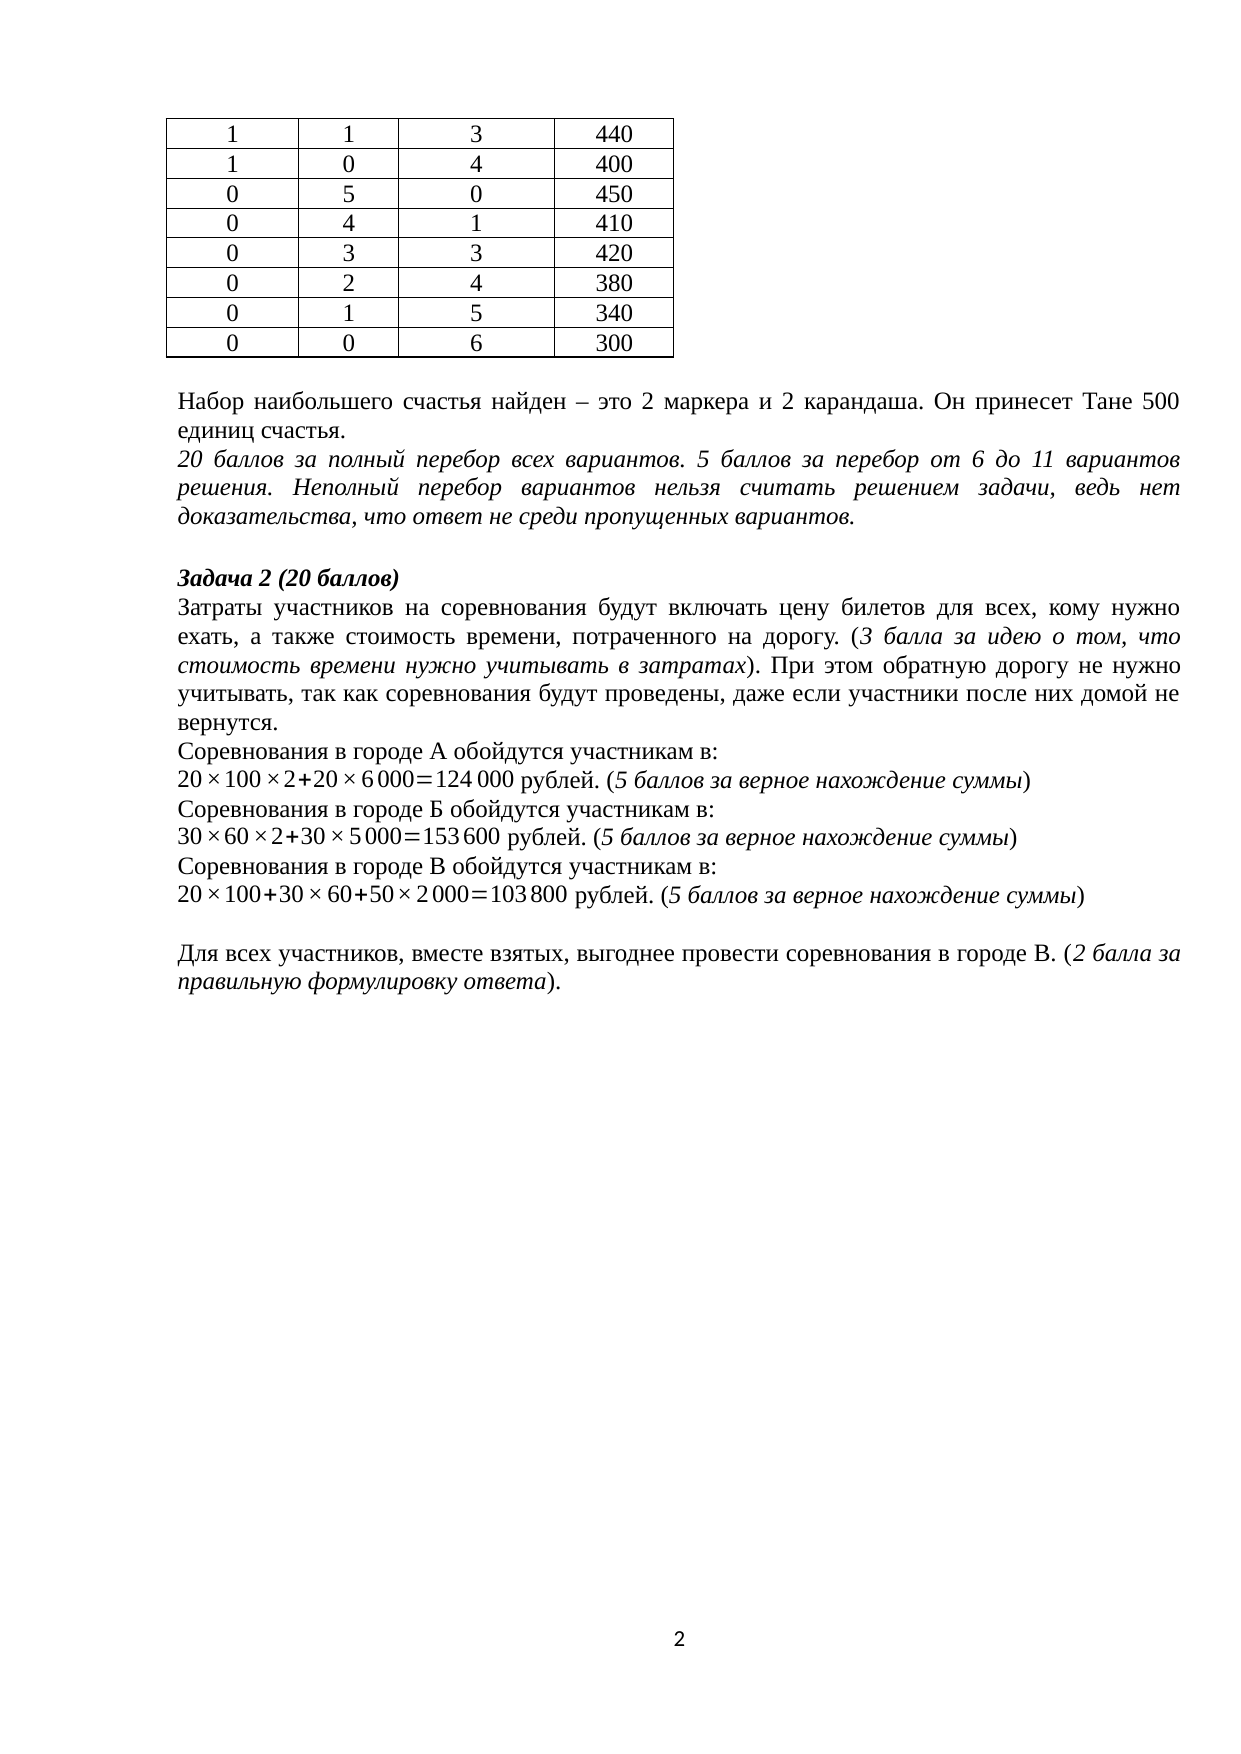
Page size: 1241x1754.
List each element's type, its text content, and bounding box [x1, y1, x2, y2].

table_cell 4 [399, 149, 554, 178]
table_cell 0 [299, 328, 398, 356]
text 20 баллов за полный перебор всех вариантов. 5 баллов за перебор от 6 до 11 вариантов решения. Неполный перебор вариантов нельзя считать решением задачи, ведь нет доказательства, что ответ не среди пропущенных вариантов. [177, 444, 1181, 530]
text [177, 386, 1181, 444]
text Для всех участников, вместе взятых, выгоднее провести соревнования в городе В. (2 балла за правильную формулировку ответа). [177, 938, 1181, 995]
table_cell 1 [399, 209, 554, 237]
table_cell 3 [399, 238, 554, 267]
text рублей. (5 баллов за верное нахождение суммы) [177, 880, 1181, 909]
table_cell 410 [555, 209, 673, 237]
text Соревнования в городе А обойдутся участникам в: [177, 736, 1181, 765]
table_cell 340 [555, 298, 673, 327]
text Задача 2 (20 баллов) [177, 563, 1181, 592]
table_cell 1 [299, 298, 398, 327]
text рублей. (5 баллов за верное нахождение суммы) [177, 765, 1181, 794]
table_cell 0 [167, 209, 298, 237]
table_cell 400 [555, 149, 673, 178]
table_cell 3 [299, 238, 398, 267]
table_cell 440 [555, 119, 673, 148]
table_cell 4 [299, 209, 398, 237]
table_cell 0 [299, 149, 398, 178]
table_cell 0 [399, 179, 554, 207]
table_cell 5 [399, 298, 554, 327]
text Затраты участников на соревнования будут включать цену билетов для всех, кому нужно ехать, а также стоимость времени, потраченного на дорогу. (3 балла за идею о том, что стоимость времени нужно учитывать в затратах). При этом обратную дорогу не нужно учитывать, так как соревнования будут проведены, даже если участники после них домой не вернутся. [177, 592, 1181, 736]
table_cell 450 [555, 179, 673, 207]
text рублей. (5 баллов за верное нахождение суммы) [177, 822, 1181, 851]
table_cell 0 [167, 298, 298, 327]
table_cell 0 [167, 179, 298, 207]
text Соревнования в городе Б обойдутся участникам в: [177, 794, 1181, 822]
table_cell 4 [399, 268, 554, 297]
table_cell 420 [555, 238, 673, 267]
table_cell 1 [167, 149, 298, 178]
table_cell 3 [399, 119, 554, 148]
table_cell 0 [167, 328, 298, 356]
text Соревнования в городе В обойдутся участникам в: [177, 851, 1181, 880]
table_cell 1 [167, 119, 298, 148]
table_cell 1 [299, 119, 398, 148]
table_cell 300 [555, 328, 673, 356]
table_cell 0 [167, 238, 298, 267]
table_cell 2 [299, 268, 398, 297]
table_cell 0 [167, 268, 298, 297]
table_cell 5 [299, 179, 398, 207]
table_cell 6 [399, 328, 554, 356]
table_cell 380 [555, 268, 673, 297]
